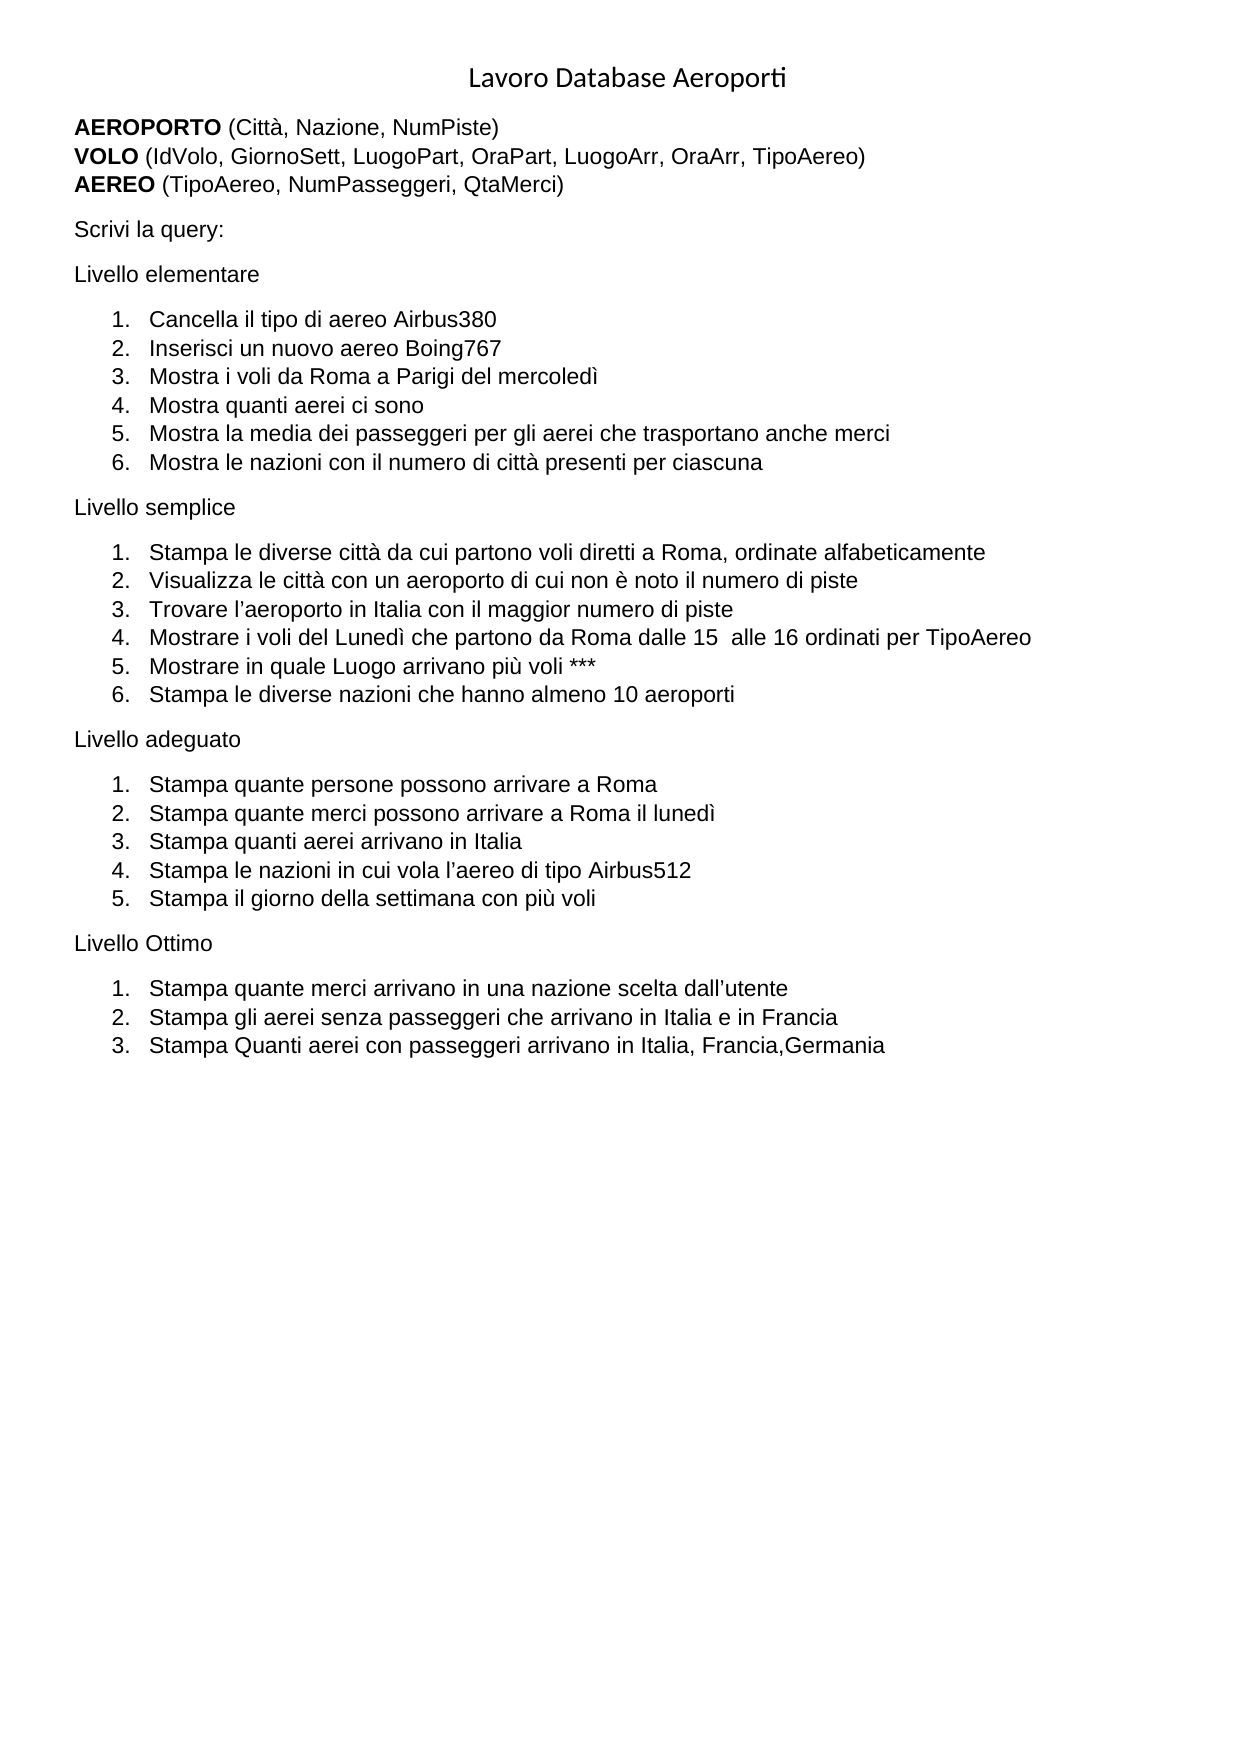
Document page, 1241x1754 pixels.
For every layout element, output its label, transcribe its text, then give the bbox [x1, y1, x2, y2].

list Mostra i voli da Roma a Parigi del mercoledì [111, 363, 1181, 390]
list Cancella il tipo di aereo Airbus380 [111, 306, 1181, 333]
list Stampa quanti aerei arrivano in Italia [111, 828, 1181, 854]
list Stampa quante persone possono arrivare a Roma [111, 771, 1181, 798]
list Mostrare in quale Luogo arrivano più voli *** [111, 653, 1181, 679]
list Mostra quanti aerei ci sono [111, 392, 1181, 418]
list Stampa quante merci possono arrivare a Roma il lunedì [111, 800, 1181, 826]
list Inserisci un nuovo aereo Boing767 [111, 335, 1181, 361]
list Stampa quante merci arrivano in una nazione scelta dall’utente [111, 975, 1181, 1002]
list Trovare l’aeroporto in Italia con il maggior numero di piste [111, 596, 1181, 622]
list Stampa le nazioni in cui vola l’aereo di tipo Airbus512 [111, 857, 1181, 883]
text Lavoro Database Aeroporti [74, 59, 1181, 95]
list Stampa Quanti aerei con passeggeri arrivano in Italia, Francia,Germania [111, 1032, 1181, 1058]
text Scrivi la query: [74, 216, 1181, 243]
list Visualizza le città con un aeroporto di cui non è noto il numero di piste [111, 567, 1181, 594]
list Stampa le diverse nazioni che hanno almeno 10 aeroporti [111, 681, 1181, 707]
text Livello adeguato [74, 726, 1181, 752]
list Mostra la media dei passeggeri per gli aerei che trasportano anche merci [111, 420, 1181, 447]
text Livello Ottimo [74, 930, 1181, 956]
list Stampa le diverse città da cui partono voli diretti a Roma, ordinate alfabeticamente [111, 539, 1181, 565]
text Livello semplice [74, 494, 1181, 520]
list Mostra le nazioni con il numero di città presenti per ciascuna [111, 449, 1181, 475]
list Stampa gli aerei senza passeggeri che arrivano in Italia e in Francia [111, 1004, 1181, 1030]
list Mostrare i voli del Lunedì che partono da Roma dalle 15 alle 16 ordinati per TipoAereo [111, 624, 1181, 651]
text AEROPORTO (Città, Nazione, NumPiste) VOLO (IdVolo, GiornoSett, LuogoPart, OraPart, LuogoArr, OraArr, TipoAereo) AEREO (TipoAereo, NumPasseggeri, QtaMerci) [74, 114, 1181, 197]
list Stampa il giorno della settimana con più voli [111, 885, 1181, 911]
text Livello elementare [74, 261, 1181, 288]
